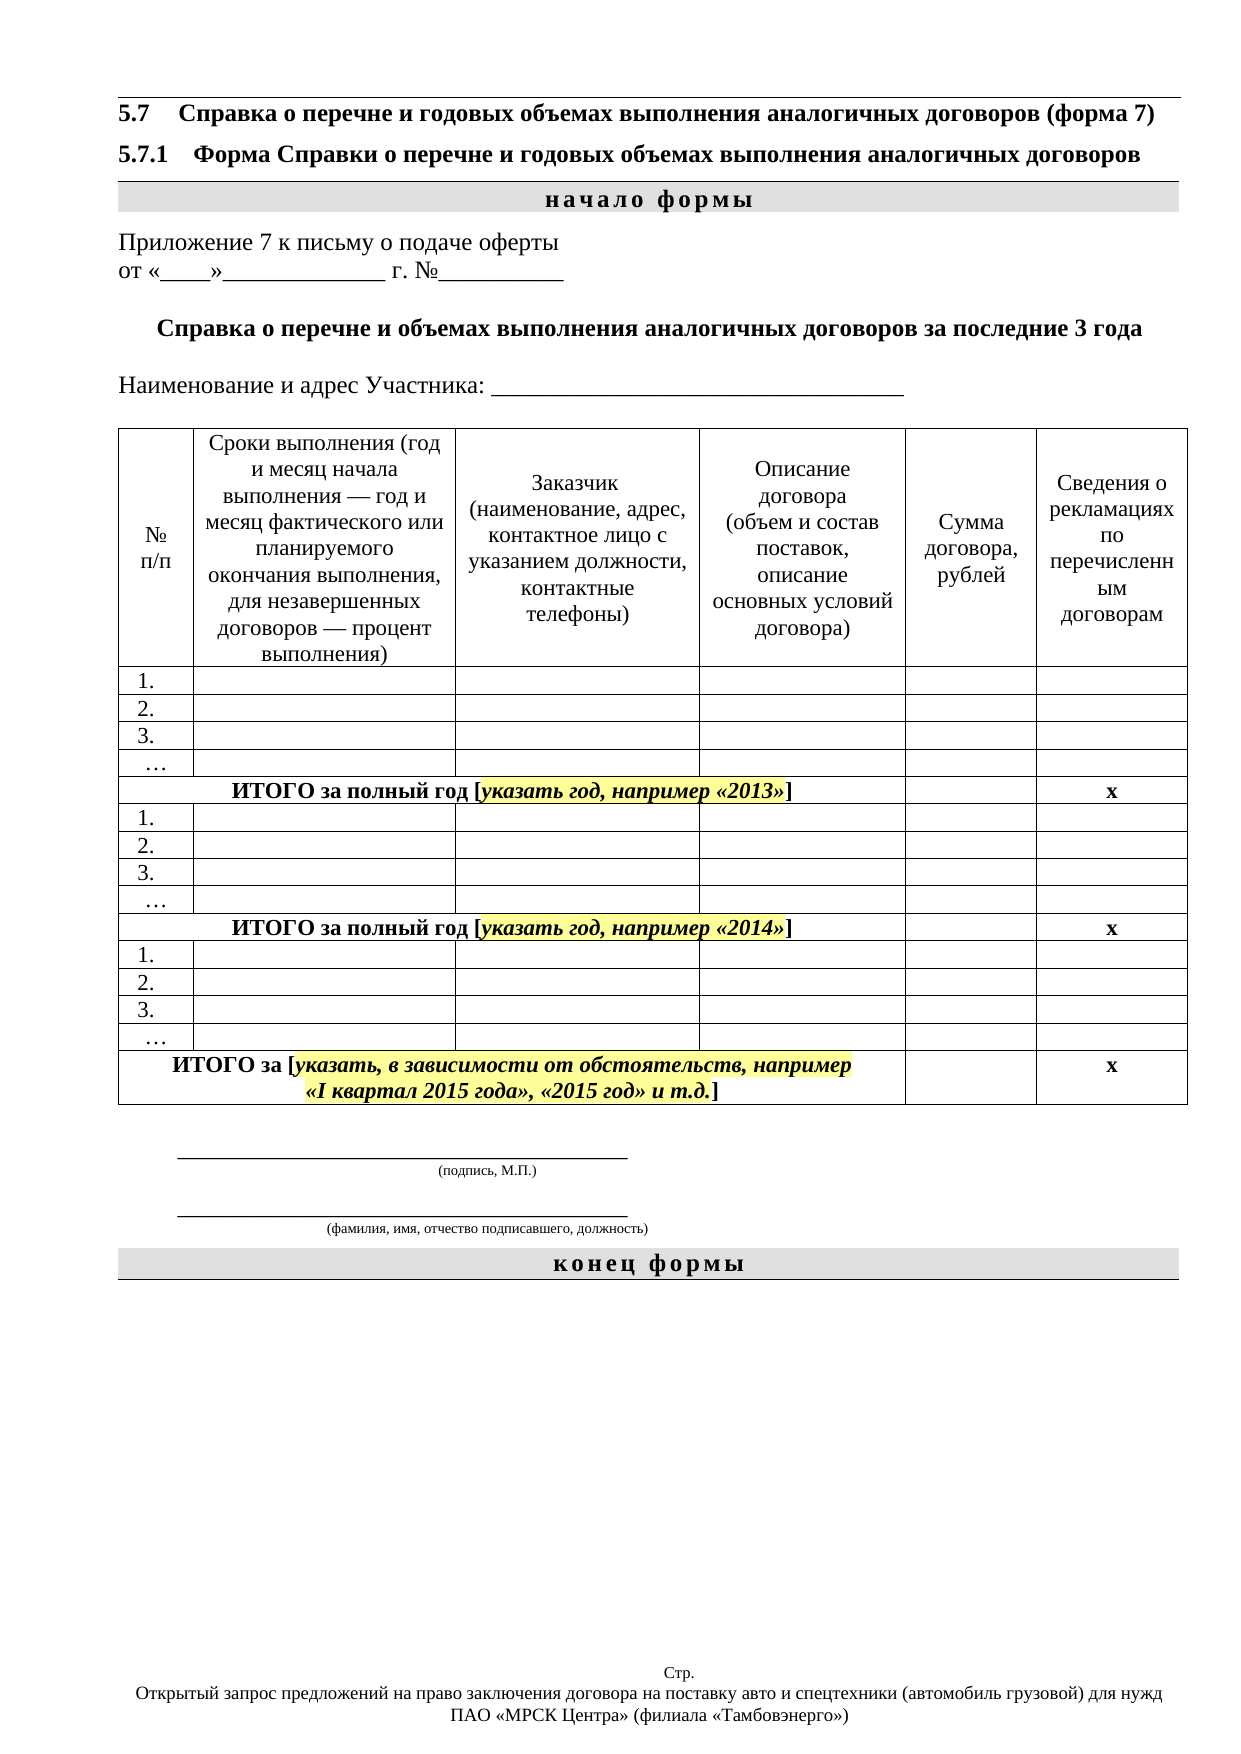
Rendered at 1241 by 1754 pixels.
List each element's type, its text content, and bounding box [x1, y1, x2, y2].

table_cell [1037, 722, 1187, 748]
table_cell … [119, 886, 193, 913]
table_cell [1037, 750, 1187, 776]
table_cell [119, 722, 193, 748]
table_cell [906, 695, 1036, 721]
table_cell [194, 859, 455, 885]
table_cell [700, 886, 905, 913]
table_cell [456, 722, 699, 748]
table_cell … [119, 750, 193, 776]
table_cell [194, 804, 455, 831]
table_cell х [1037, 777, 1187, 803]
table_cell [456, 941, 699, 968]
text (подпись, М.П.) [118, 1162, 797, 1191]
subtitle Справка о перечне и годовых объемах выполнения аналогичных договоров (форма 7) [118, 98, 1181, 127]
subtitle Форма Справки о перечне и годовых объемах выполнения аналогичных договоров [118, 139, 1181, 168]
table_cell [1037, 1024, 1187, 1050]
text Приложение 7 к письму о подаче оферты от «____»_____________ г. №__________ [118, 227, 1181, 284]
table_cell [194, 695, 455, 721]
table_cell [700, 750, 905, 776]
table_cell [194, 832, 455, 858]
table_cell [194, 750, 455, 776]
table_cell [119, 941, 193, 968]
table_cell [906, 777, 1036, 803]
table_cell [906, 859, 1036, 885]
table_cell [700, 695, 905, 721]
table_cell [119, 859, 193, 885]
table_cell [456, 695, 699, 721]
table_cell [700, 722, 905, 748]
table_cell [1037, 941, 1187, 968]
table_cell [456, 886, 699, 913]
table_cell ИТОГО за полный год [указать год, например «2014»] [785, 914, 905, 940]
table_cell [1037, 695, 1187, 721]
table_cell [700, 804, 905, 831]
table_header Сроки выполнения (год и месяц начала выполнения — год и месяц фактического или планируемого окончания выполнения, для незавершенных договоров — процент выполнения) [194, 429, 455, 666]
table_cell [906, 1051, 1036, 1103]
table_cell ИТОГО за полный год [указать год, например «2013»] [119, 777, 481, 803]
table_cell [1037, 667, 1187, 694]
table_header № п/п [119, 429, 193, 666]
table_cell [456, 1024, 699, 1050]
table_cell [119, 667, 193, 694]
table_cell [119, 804, 193, 831]
table_cell ИТОГО за [указать, в зависимости от обстоятельств, например «I квартал 2015 года», «2015 год» и т.д.] [119, 1051, 305, 1103]
table_cell ИТОГО за [указать, в зависимости от обстоятельств, например «I квартал 2015 года», «2015 год» и т.д.] [711, 1051, 905, 1103]
table_cell ИТОГО за полный год [указать год, например «2013»] [785, 777, 905, 803]
table_cell [700, 1024, 905, 1050]
table_cell [194, 886, 455, 913]
table_cell [700, 996, 905, 1022]
table_cell [906, 750, 1036, 776]
text конец формы [118, 1248, 1179, 1279]
text начало формы [118, 182, 1179, 212]
table_cell х [1037, 914, 1187, 940]
table_cell [906, 832, 1036, 858]
table_cell [700, 859, 905, 885]
table_cell [456, 969, 699, 995]
table_cell [194, 722, 455, 748]
table_cell [456, 804, 699, 831]
table_cell х [1037, 1051, 1187, 1103]
table_cell [906, 914, 1036, 940]
table_cell [194, 969, 455, 995]
table_cell [700, 667, 905, 694]
table_cell [194, 1024, 455, 1050]
table_cell [906, 996, 1036, 1022]
table_cell [1037, 859, 1187, 885]
text (фамилия, имя, отчество подписавшего, должность) [118, 1219, 797, 1248]
table_cell [906, 722, 1036, 748]
table_cell [194, 667, 455, 694]
table_cell [456, 832, 699, 858]
table_cell [906, 941, 1036, 968]
table_cell [1037, 832, 1187, 858]
table_cell [119, 996, 193, 1022]
table_cell [1037, 996, 1187, 1022]
table_cell [906, 667, 1036, 694]
text ____________________________________ [118, 1133, 1181, 1162]
table_cell ИТОГО за полный год [указать год, например «2014»] [119, 914, 481, 940]
table_cell [906, 969, 1036, 995]
text Наименование и адрес Участника: _________________________________ [118, 371, 1181, 399]
table_header Описание договора (объем и состав поставок, описание основных условий договора) [700, 429, 905, 666]
table_cell [119, 832, 193, 858]
table_cell [906, 804, 1036, 831]
table_cell [700, 941, 905, 968]
table_cell [906, 1024, 1036, 1050]
table_cell [700, 832, 905, 858]
text ____________________________________ [118, 1191, 1181, 1219]
table_cell [1037, 886, 1187, 913]
table_cell [456, 859, 699, 885]
table_cell … [119, 1024, 193, 1050]
table_header Сведения о рекламациях по перечисленным договорам [1037, 429, 1187, 666]
table_cell [700, 969, 905, 995]
table_cell [456, 750, 699, 776]
table_cell [456, 996, 699, 1022]
table_header Сумма договора, рублей [906, 429, 1036, 666]
text Справка о перечне и объемах выполнения аналогичных договоров за последние 3 года [118, 313, 1181, 342]
table_cell [119, 695, 193, 721]
table_cell [1037, 969, 1187, 995]
table_cell [194, 941, 455, 968]
table_cell [456, 667, 699, 694]
table_cell [906, 886, 1036, 913]
table_cell [1037, 804, 1187, 831]
table_header Заказчик (наименование, адрес, контактное лицо с указанием должности, контактные телефоны) [456, 429, 699, 666]
table_cell [119, 969, 193, 995]
table_cell [194, 996, 455, 1022]
